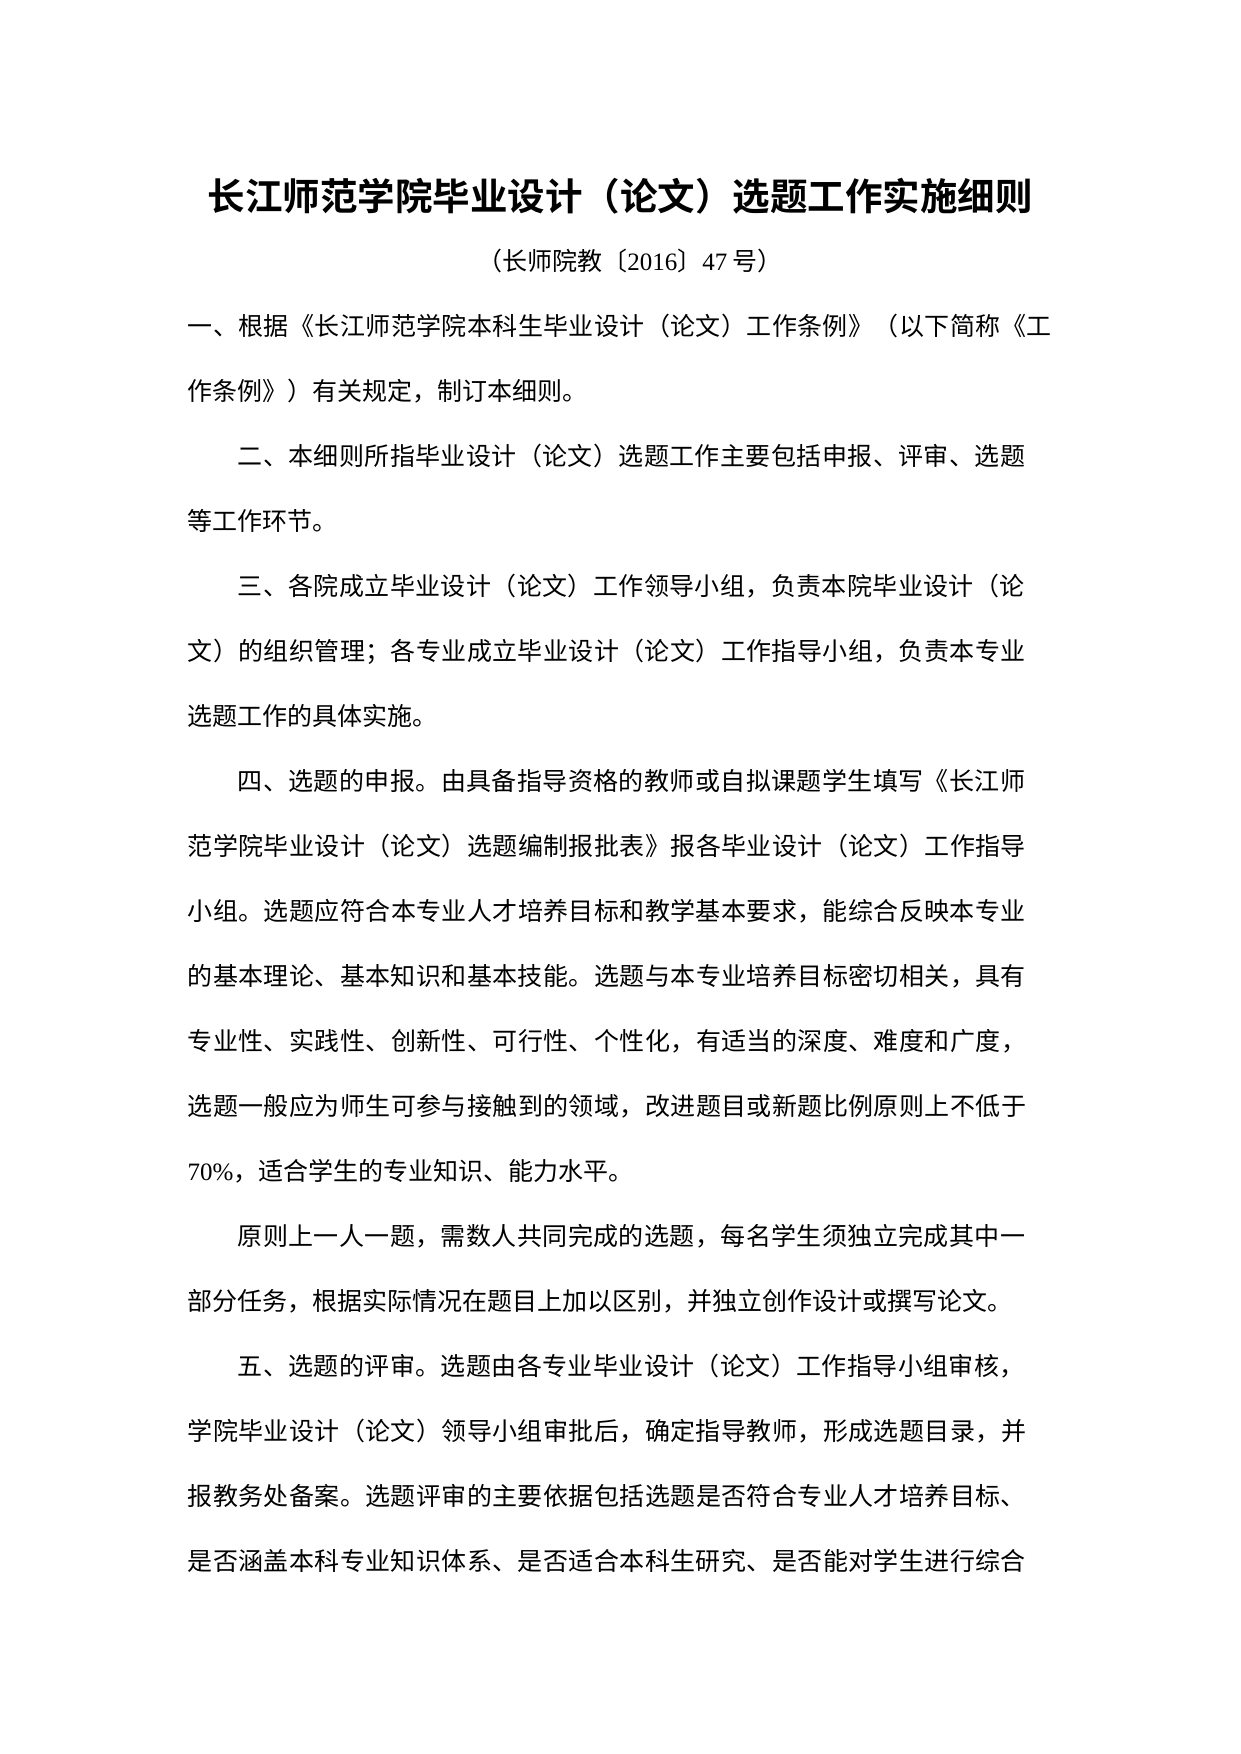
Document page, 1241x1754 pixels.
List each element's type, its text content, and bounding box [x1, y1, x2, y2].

text 一、根据《长江师范学院本科生毕业设计（论文）工作条例》（以下简称《工作条例》）有关规定，制订本细则。 [187, 292, 1053, 422]
subtitle 长江师范学院毕业设计（论文）选题工作实施细则 [187, 162, 1053, 227]
text 四、选题的申报。由具备指导资格的教师或自拟课题学生填写《长江师范学院毕业设计（论文）选题编制报批表》报各毕业设计（论文）工作指导小组。选题应符合本专业人才培养目标和教学基本要求，能综合反映本专业的基本理论、基本知识和基本技能。选题与本专业培养目标密切相关，具有专业性、实践性、创新性、可行性、个性化，有适当的深度、难度和广度，选题一般应为师生可参与接触到的领域，改进题目或新题比例原则上不低于70%，适合学生的专业知识、能力水平。 [187, 747, 1028, 1202]
text 二、本细则所指毕业设计（论文）选题工作主要包括申报、评审、选题等工作环节。 [187, 422, 1028, 552]
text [187, 1332, 1028, 1592]
text （长师院教〔2016〕47号） [187, 227, 1028, 292]
text 原则上一人一题，需数人共同完成的选题，每名学生须独立完成其中一部分任务，根据实际情况在题目上加以区别，并独立创作设计或撰写论文。 [187, 1202, 1028, 1332]
text 三、各院成立毕业设计（论文）工作领导小组，负责本院毕业设计（论文）的组织管理；各专业成立毕业设计（论文）工作指导小组，负责本专业选题工作的具体实施。 [187, 552, 1028, 747]
